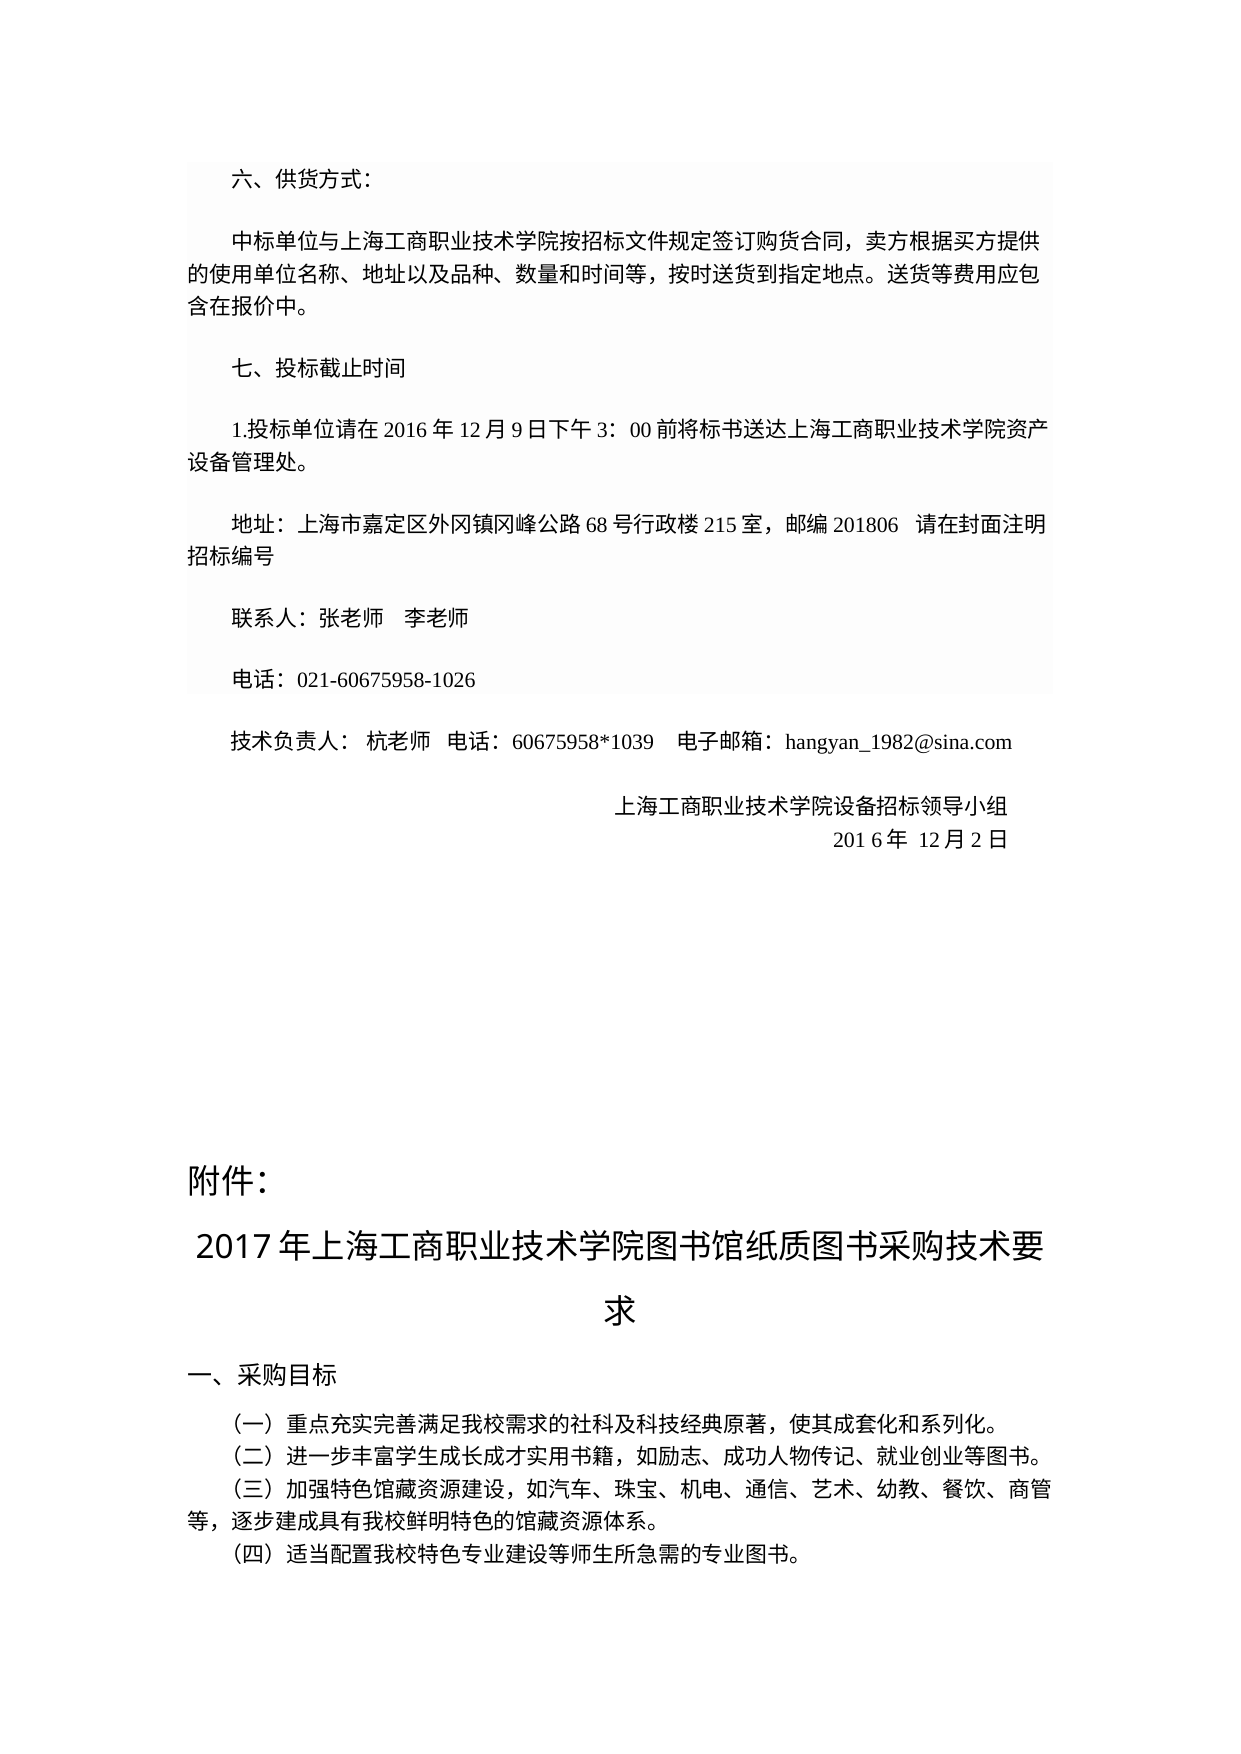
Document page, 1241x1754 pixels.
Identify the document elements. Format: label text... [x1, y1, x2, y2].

text （三）加强特色馆藏资源建设，如汽车、珠宝、机电、通信、艺术、幼教、餐饮、商管等，逐步建成具有我校鲜明特色的馆藏资源体系。 [187, 1471, 1053, 1536]
text 电话：021-60675958-1026 [187, 662, 1053, 694]
text （二）进一步丰富学生成长成才实用书籍，如励志、成功人物传记、就业创业等图书。 [187, 1439, 1053, 1471]
text （四）适当配置我校特色专业建设等师生所急需的专业图书。 [187, 1536, 1053, 1569]
text 联系人：张老师 李老师 [187, 600, 1053, 633]
text 1.投标单位请在2016 年12月9日下午3：00前将标书送达上海工商职业技术学院资产设备管理处。 [187, 412, 1053, 477]
text 地址：上海市嘉定区外冈镇冈峰公路68号行政楼215室，邮编201806 请在封面注明招标编号 [187, 506, 1053, 571]
text 技术负责人： 杭老师 电话：60675958*1039 电子邮箱：hangyan_1982@sina.com [187, 724, 1053, 756]
text 201 6年 12月2 日 [187, 821, 1053, 854]
text 上海工商职业技术学院设备招标领导小组 [187, 789, 1053, 821]
text 一、采购目标 [187, 1341, 1053, 1406]
text （一）重点充实完善满足我校需求的社科及科技经典原著，使其成套化和系列化。 [187, 1406, 1053, 1439]
text 六、供货方式： [187, 162, 1053, 194]
text 七、投标截止时间 [187, 350, 1053, 383]
text 中标单位与上海工商职业技术学院按招标文件规定签订购货合同，卖方根据买方提供的使用单位名称、地址以及品种、数量和时间等，按时送货到指定地点。送货等费用应包含在报价中。 [187, 224, 1053, 321]
text 附件： [187, 1146, 1053, 1211]
text 2017年上海工商职业技术学院图书馆纸质图书采购技术要求 [187, 1211, 1053, 1341]
